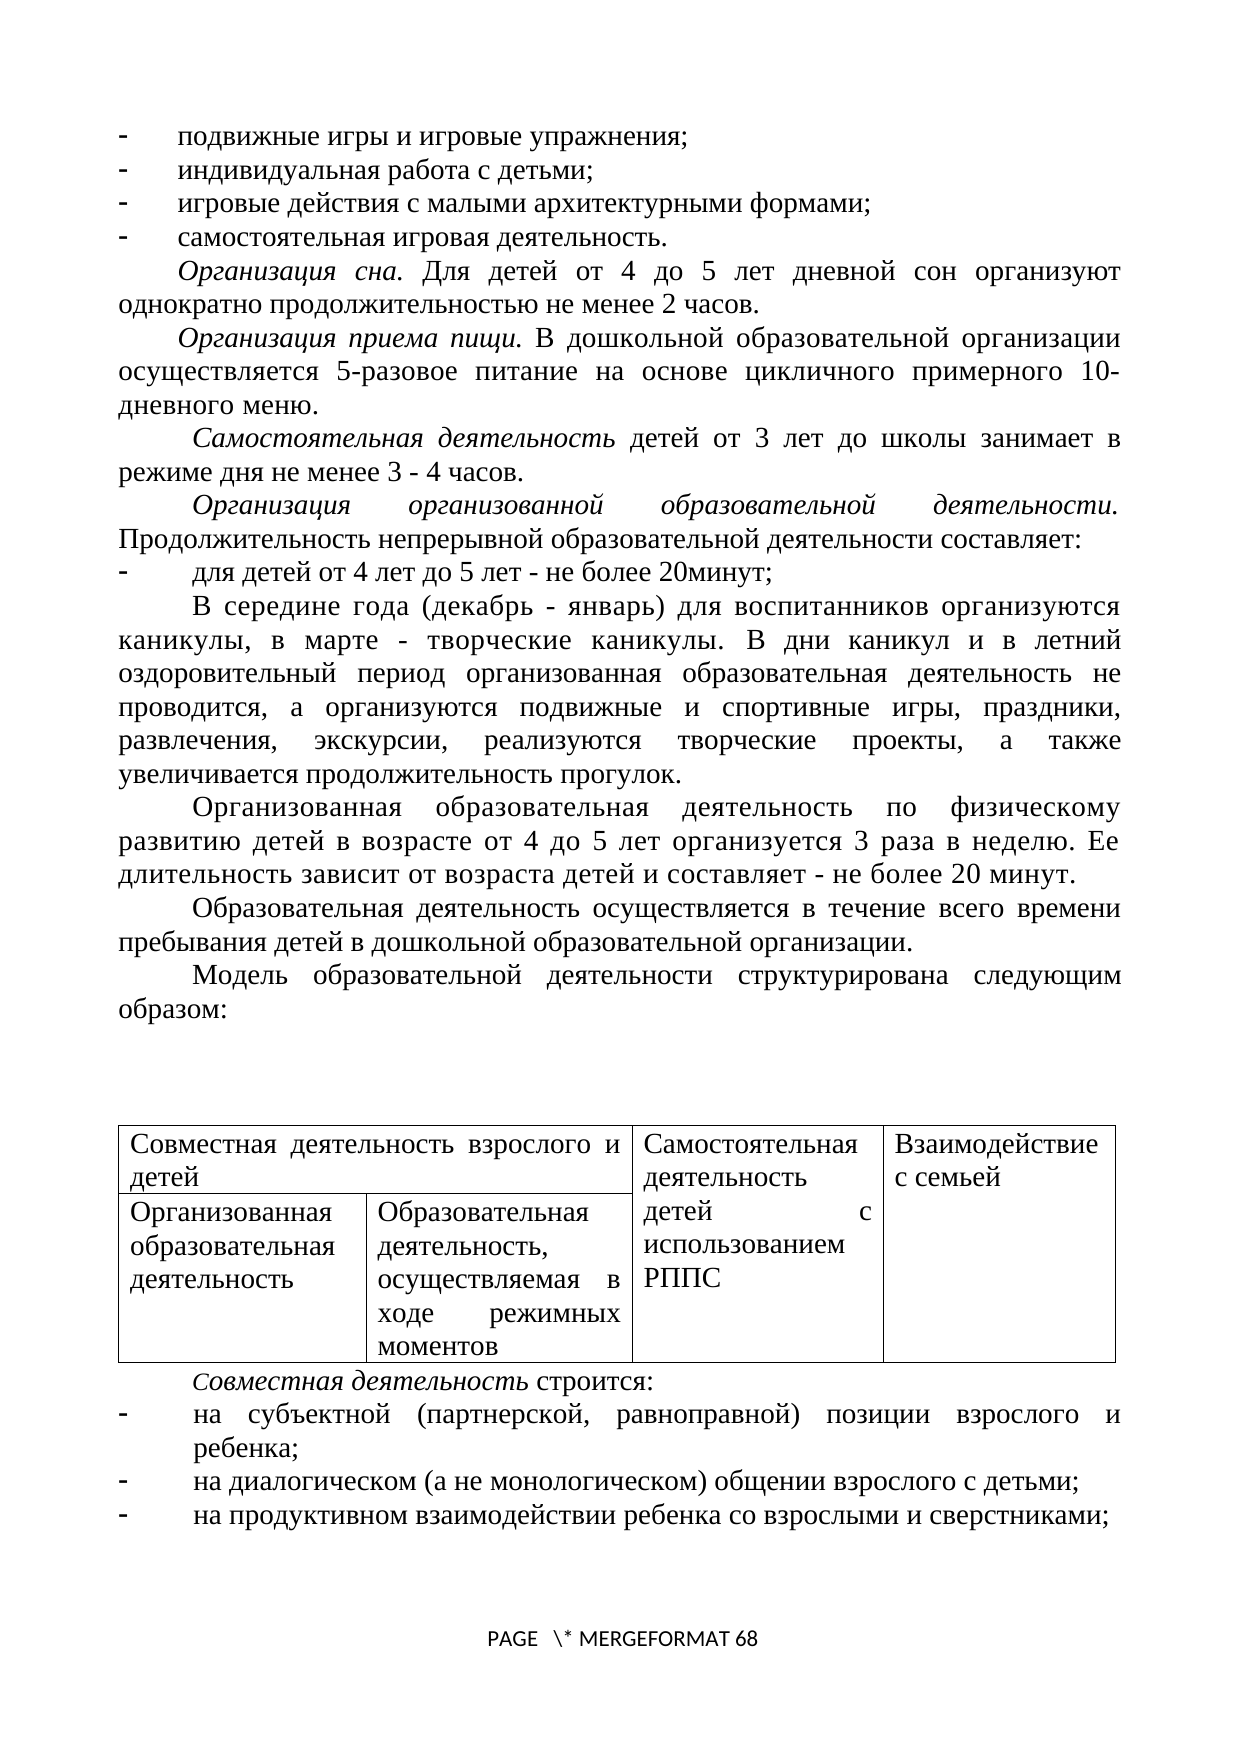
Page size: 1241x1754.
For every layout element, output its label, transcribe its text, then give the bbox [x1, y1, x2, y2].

text Организация приема пищи. В дошкольной образовательной организации осуществляется 5-разовое питание на основе цикличного примерного 10-дневного меню. [118, 320, 1122, 420]
table_header Самостоятельная деятельность детей с использованием РППС [633, 1126, 883, 1362]
table_cell Организованная образовательная деятельность [119, 1194, 366, 1362]
text Модель образовательной деятельности структурирована следующим образом: [118, 957, 1122, 1024]
list индивидуальная работа с детьми; [118, 152, 1122, 185]
text Организация организованной образовательной деятельности. Продолжительность непрерывной образовательной деятельности составляет: [118, 487, 1122, 554]
table_cell Образовательная деятельность, осуществляемая в ходе режимных моментов [367, 1194, 632, 1362]
table_header Взаимодействие с семьей [884, 1126, 1115, 1362]
table_header Совместная деятельность взрослого и детей [119, 1126, 632, 1193]
text Образовательная деятельность осуществляется в течение всего времени пребывания детей в дошкольной образовательной организации. [118, 890, 1122, 957]
text Организация сна. Для детей от 4 до 5 лет дневной сон организуют однократно продолжительностью не менее 2 часов. [118, 253, 1122, 320]
list для детей от 4 лет до 5 лет - не более 20минут; [118, 554, 1122, 588]
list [118, 185, 1122, 219]
list на продуктивном взаимодействии ребенка со взрослыми и сверстниками; [118, 1497, 1122, 1531]
text Совместная деятельность строится: [118, 1363, 1122, 1396]
text Самостоятельная деятельность детей от 3 лет до школы занимает в режиме дня не менее 3 - 4 часов. [118, 420, 1122, 487]
list самостоятельная игровая деятельность. [118, 219, 1122, 253]
list на диалогическом (а не монологическом) общении взрослого с детьми; [118, 1463, 1122, 1497]
list на субъектной (партнерской, равноправной) позиции взрослого и ребенка; [118, 1396, 1122, 1463]
text Организованная образовательная деятельность по физическому развитию детей в возрасте от 4 до 5 лет организуется 3 раза в неделю. Ее длительность зависит от возраста детей и составляет - не более 20 минут. [118, 789, 1122, 890]
text В середине года (декабрь - январь) для воспитанников организуются каникулы, в марте - творческие каникулы. В дни каникул и в летний оздоровительный период организованная образовательная деятельность не проводится, а организуются подвижные и спортивные игры, праздники, развлечения, экскурсии, реализуются творческие проекты, а также увеличивается продолжительность прогулок. [118, 588, 1122, 789]
list подвижные игры и игровые упражнения; [118, 118, 1122, 152]
